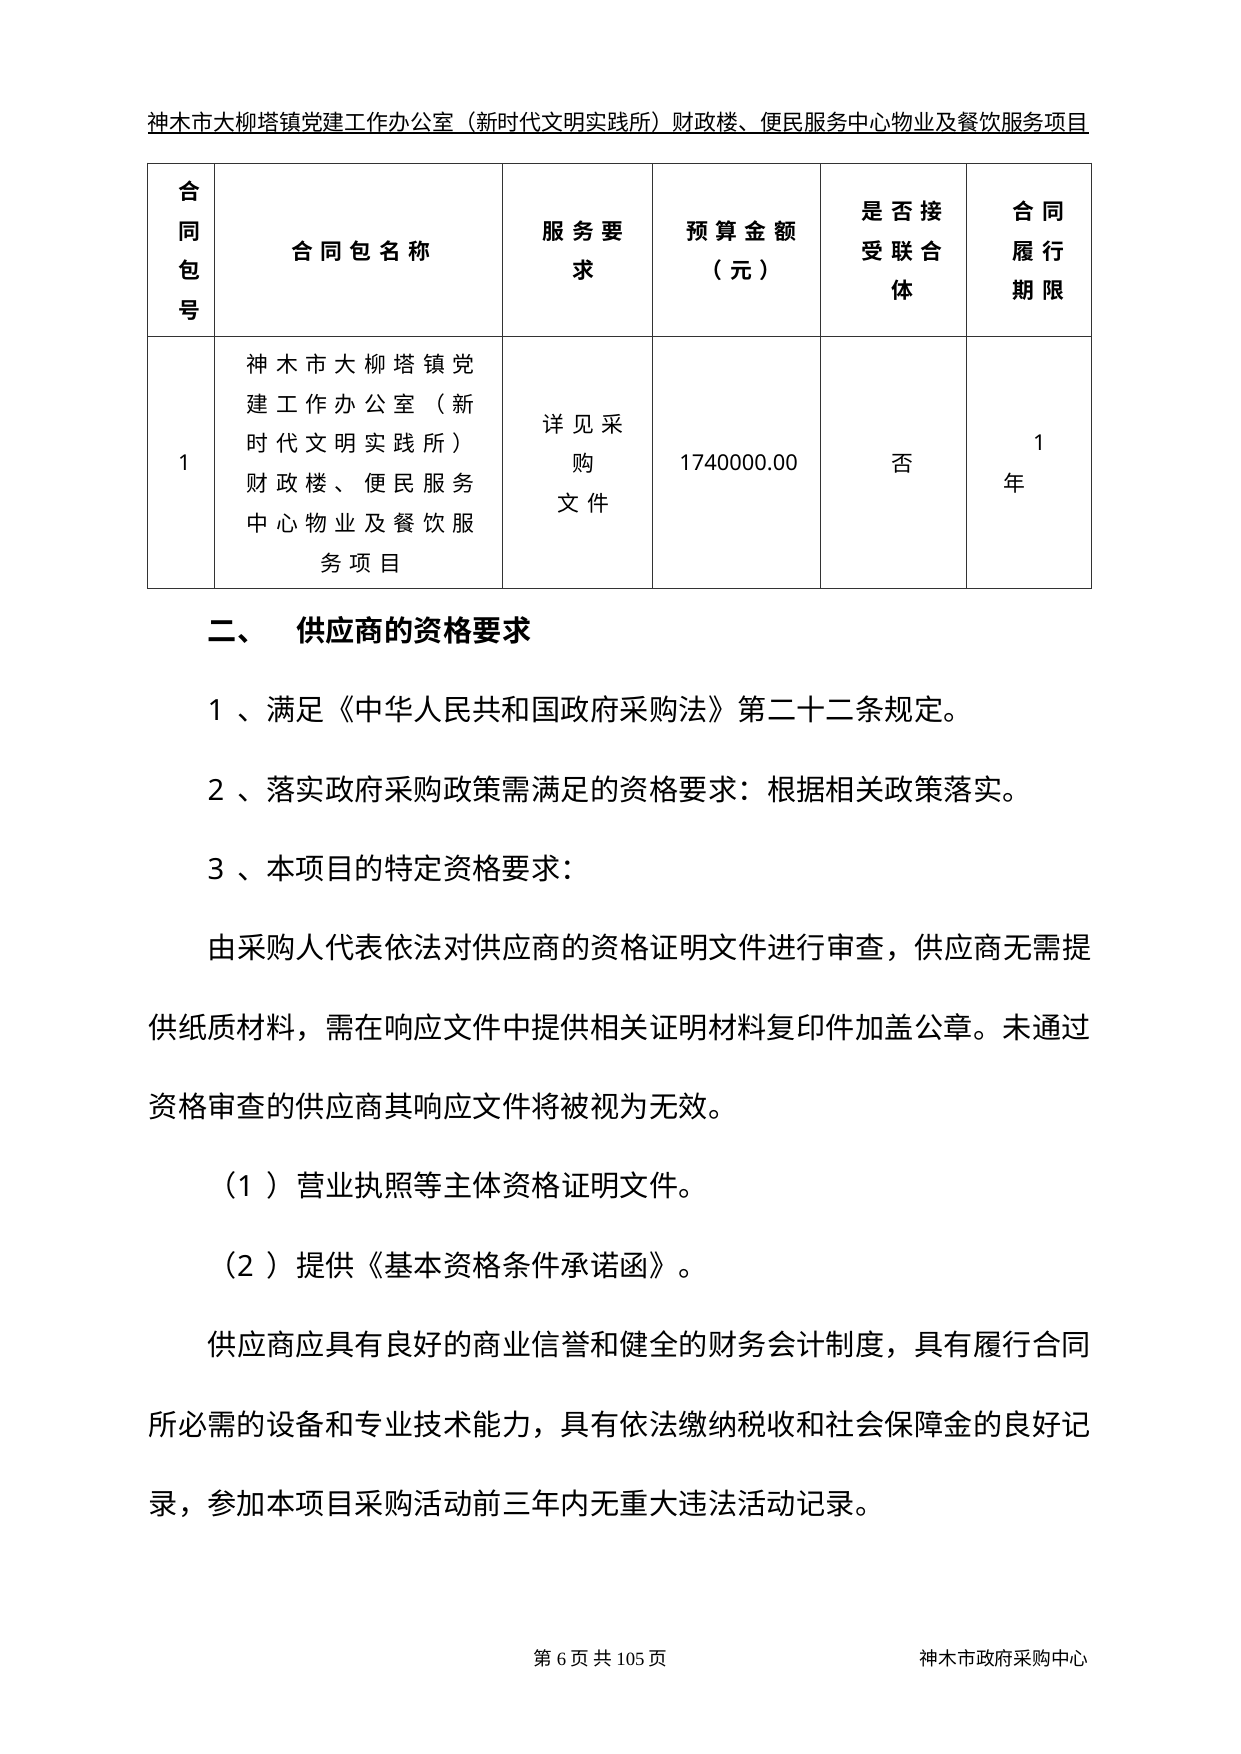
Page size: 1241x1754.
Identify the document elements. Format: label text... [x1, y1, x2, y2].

table_header 合同包名称 [215, 164, 502, 336]
table_header 服务要求 [503, 164, 652, 336]
table_cell 1年 [967, 337, 1091, 588]
text 二、 供应商的资格要求 [148, 589, 1092, 668]
table_header 合同包号 [148, 164, 214, 336]
table_cell 神木市大柳塔镇党建工作办公室（新时代文明实践所）财政楼、便民服务中心物业及餐饮服务项目 [215, 337, 502, 588]
text 供应商应具有良好的商业信誉和健全的财务会计制度，具有履行合同所必需的设备和专业技术能力，具有依法缴纳税收和社会保障金的良好记录，参加本项目采购活动前三年内无重大违法活动记录。 [148, 1303, 1092, 1541]
table_header 预算金额（元） [653, 164, 820, 336]
table_header 是否接受联合体 [821, 164, 966, 336]
text （2）提供《基本资格条件承诺函》。 [148, 1224, 1092, 1303]
text 2、落实政府采购政策需满足的资格要求：根据相关政策落实。 [148, 748, 1092, 827]
text 由采购人代表依法对供应商的资格证明文件进行审查，供应商无需提供纸质材料，需在响应文件中提供相关证明材料复印件加盖公章。未通过资格审查的供应商其响应文件将被视为无效。 [148, 906, 1092, 1144]
text 1、满足《中华人民共和国政府采购法》第二十二条规定。 [148, 668, 1092, 748]
table_cell 1740000.00 [653, 337, 820, 588]
table_cell 否 [821, 337, 966, 588]
table_cell 详见采购 文件 [503, 337, 652, 588]
table_cell 1 [148, 337, 214, 588]
text （1）营业执照等主体资格证明文件。 [148, 1144, 1092, 1224]
table_header 合同履行期限 [967, 164, 1091, 336]
text 3、本项目的特定资格要求： [148, 827, 1092, 906]
